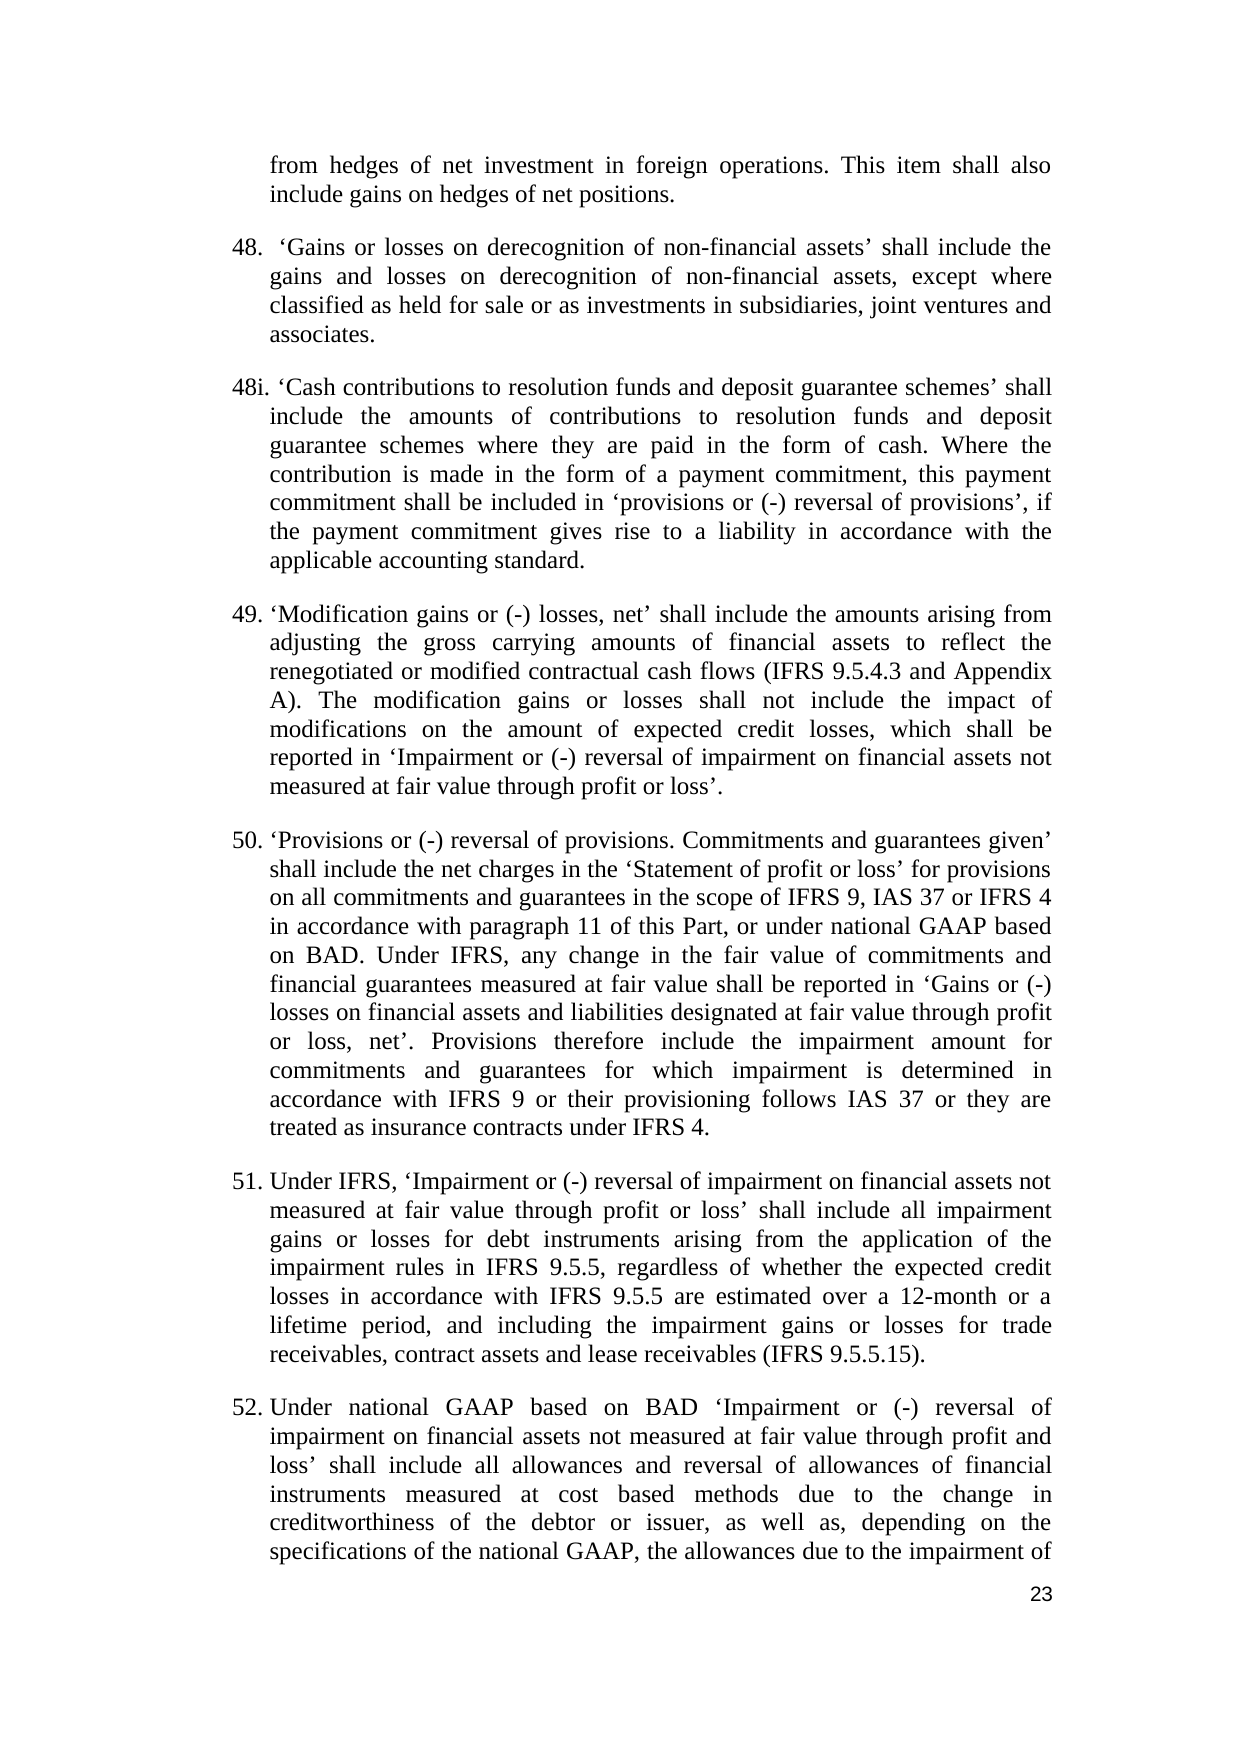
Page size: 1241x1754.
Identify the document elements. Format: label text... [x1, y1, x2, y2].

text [232, 1392, 1053, 1565]
text ‘Gains or losses on derecognition of non-financial assets’ shall include the gains and losses on derecognition of non-financial assets, except where classified as held for sale or as investments in subsidiaries, joint ventures and associates. [232, 232, 1053, 347]
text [232, 150, 1053, 207]
list 48i. ‘Cash contributions to resolution funds and deposit guarantee schemes’ shall include the amounts of contributions to resolution funds and deposit guarantee schemes where they are paid in the form of cash. Where the contribution is made in the form of a payment commitment, this payment commitment shall be included in ‘provisions or (-) reversal of provisions’, if the payment commitment gives rise to a liability in accordance with the applicable accounting standard. [232, 372, 1053, 574]
text ‘Modification gains or (-) losses, net’ shall include the amounts arising from adjusting the gross carrying amounts of financial assets to reflect the renegotiated or modified contractual cash flows (IFRS 9.5.4.3 and Appendix A). The modification gains or losses shall not include the impact of modifications on the amount of expected credit losses, which shall be reported in ‘Impairment or (-) reversal of impairment on financial assets not measured at fair value through profit or loss’. [232, 599, 1053, 800]
text Under IFRS, ‘Impairment or (-) reversal of impairment on financial assets not measured at fair value through profit or loss’ shall include all impairment gains or losses for debt instruments arising from the application of the impairment rules in IFRS 9.5.5, regardless of whether the expected credit losses in accordance with IFRS 9.5.5 are estimated over a 12-month or a lifetime period, and including the impairment gains or losses for trade receivables, contract assets and lease receivables (IFRS 9.5.5.15). [232, 1166, 1053, 1367]
text ‘Provisions or (-) reversal of provisions. Commitments and guarantees given’ shall include the net charges in the ‘Statement of profit or loss’ for provisions on all commitments and guarantees in the scope of IFRS 9, IAS 37 or IFRS 4 in accordance with paragraph 11 of this Part, or under national GAAP based on BAD. Under IFRS, any change in the fair value of commitments and financial guarantees measured at fair value shall be reported in ‘Gains or (-) losses on financial assets and liabilities designated at fair value through profit or loss, net’. Provisions therefore include the impairment amount for commitments and guarantees for which impairment is determined in accordance with IFRS 9 or their provisioning follows IAS 37 or they are treated as insurance contracts under IFRS 4. [232, 825, 1053, 1141]
